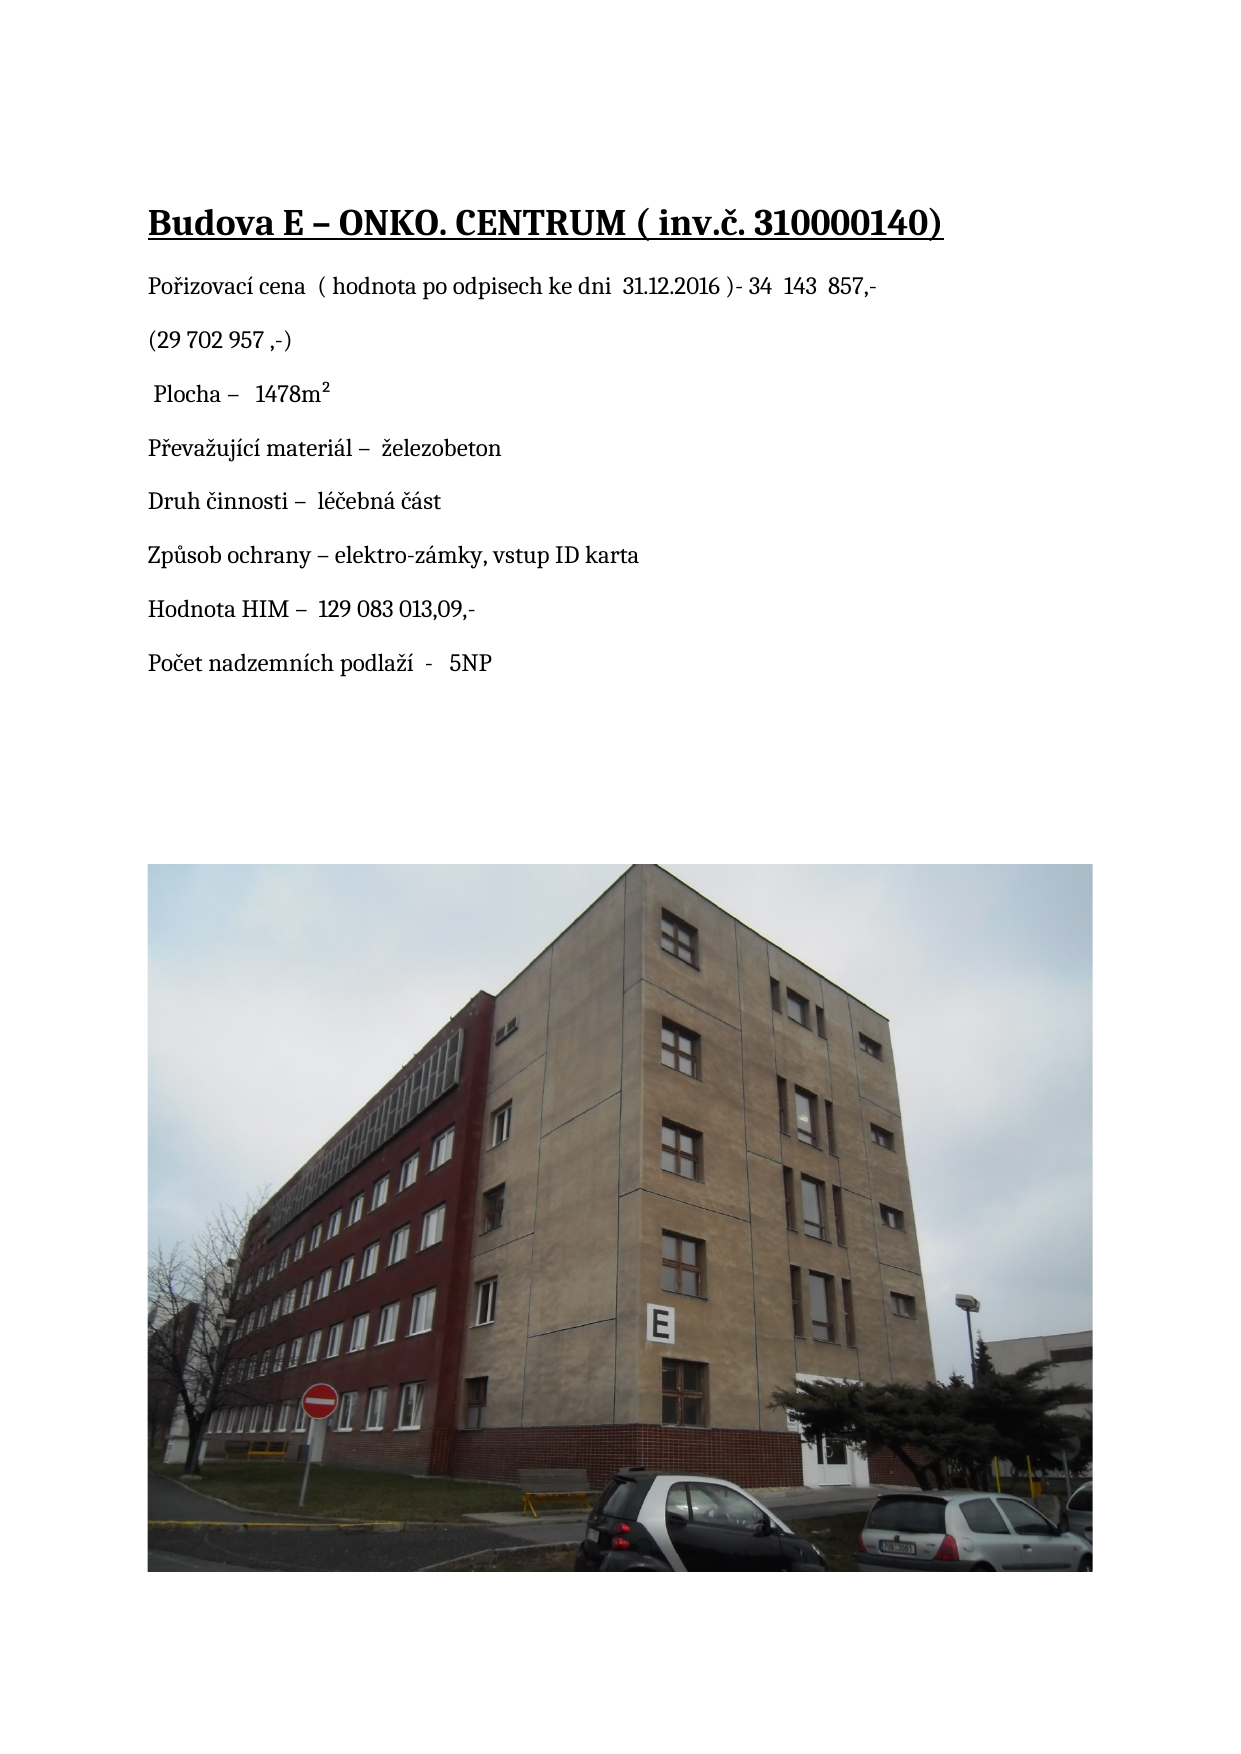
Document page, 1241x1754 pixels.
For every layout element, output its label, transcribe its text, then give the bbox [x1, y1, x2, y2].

text Způsob ochrany – elektro-zámky, vstup ID karta [148, 541, 1093, 570]
text Převažující materiál – železobeton [148, 433, 1093, 462]
picture [147, 864, 1093, 1572]
text (29 702 957 ,-) [148, 326, 1093, 354]
text Budova E – ONKO. CENTRUM ( inv.č. 310000140) [148, 201, 1093, 244]
text Počet nadzemních podlaží - 5NP [148, 649, 1093, 678]
text Druh činnosti – léčebná část [148, 487, 1093, 516]
text Pořizovací cena ( hodnota po odpisech ke dni 31.12.2016 )- 34 143 857,- [148, 272, 1093, 301]
text Plocha – 1478m² [148, 379, 1093, 408]
text Hodnota HIM – 129 083 013,09,- [148, 595, 1093, 624]
